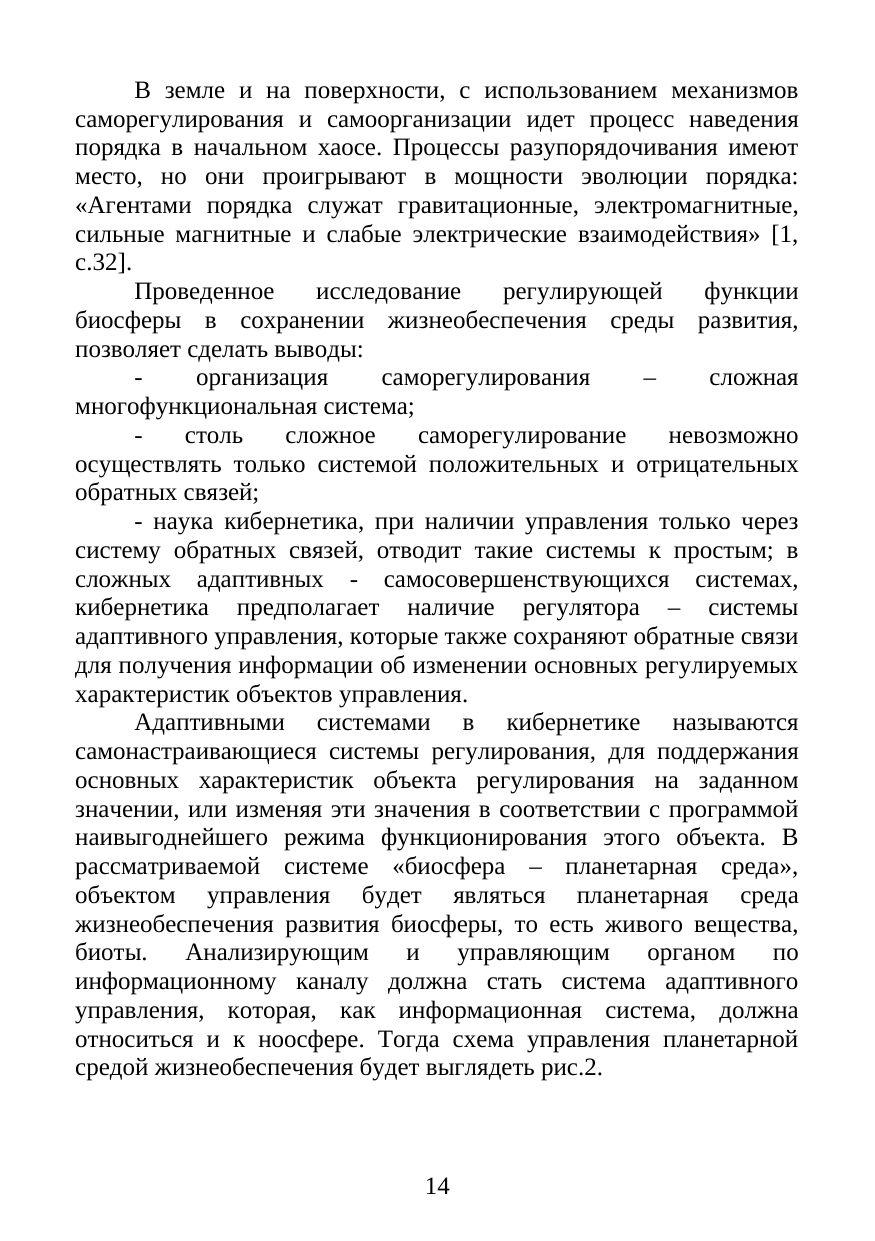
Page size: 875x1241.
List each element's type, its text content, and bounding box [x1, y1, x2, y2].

text - столь сложное саморегулирование невозможно осуществлять только системой положительных и отрицательных обратных связей; [75, 420, 799, 506]
text Проведенное исследование регулирующей функции биосферы в сохранении жизнеобеспечения среды развития, позволяет сделать выводы: [75, 276, 799, 362]
text - организация саморегулирования – сложная многофункциональная система; [75, 362, 799, 420]
text В земле и на поверхности, с использованием механизмов саморегулирования и самоорганизации идет процесс наведения порядка в начальном хаосе. Процессы разупорядочивания имеют место, но они проигрывают в мощности эволюции порядка: «Агентами порядка служат гравитационные, электромагнитные, сильные магнитные и слабые электрические взаимодействия» [1, c.32]. [75, 75, 799, 276]
text - наука кибернетика, при наличии управления только через систему обратных связей, отводит такие системы к простым; в сложных адаптивных - самосовершенствующихся системах, кибернетика предполагает наличие регулятора – системы адаптивного управления, которые также сохраняют обратные связи для получения информации об изменении основных регулируемых характеристик объектов управления. [75, 506, 799, 707]
text Адаптивными системами в кибернетике называются самонастраивающиеся системы регулирования, для поддержания основных характеристик объекта регулирования на заданном значении, или изменяя эти значения в соответствии с программой наивыгоднейшего режима функционирования этого объекта. В рассматриваемой системе «биосфера – планетарная среда», объектом управления будет являться планетарная среда жизнеобеспечения развития биосферы, то есть живого вещества, биоты. Анализирующим и управляющим органом по информационному каналу должна стать система адаптивного управления, которая, как информационная система, должна относиться и к ноосфере. Тогда схема управления планетарной средой жизнеобеспечения будет выглядеть рис.2. [75, 707, 799, 1081]
